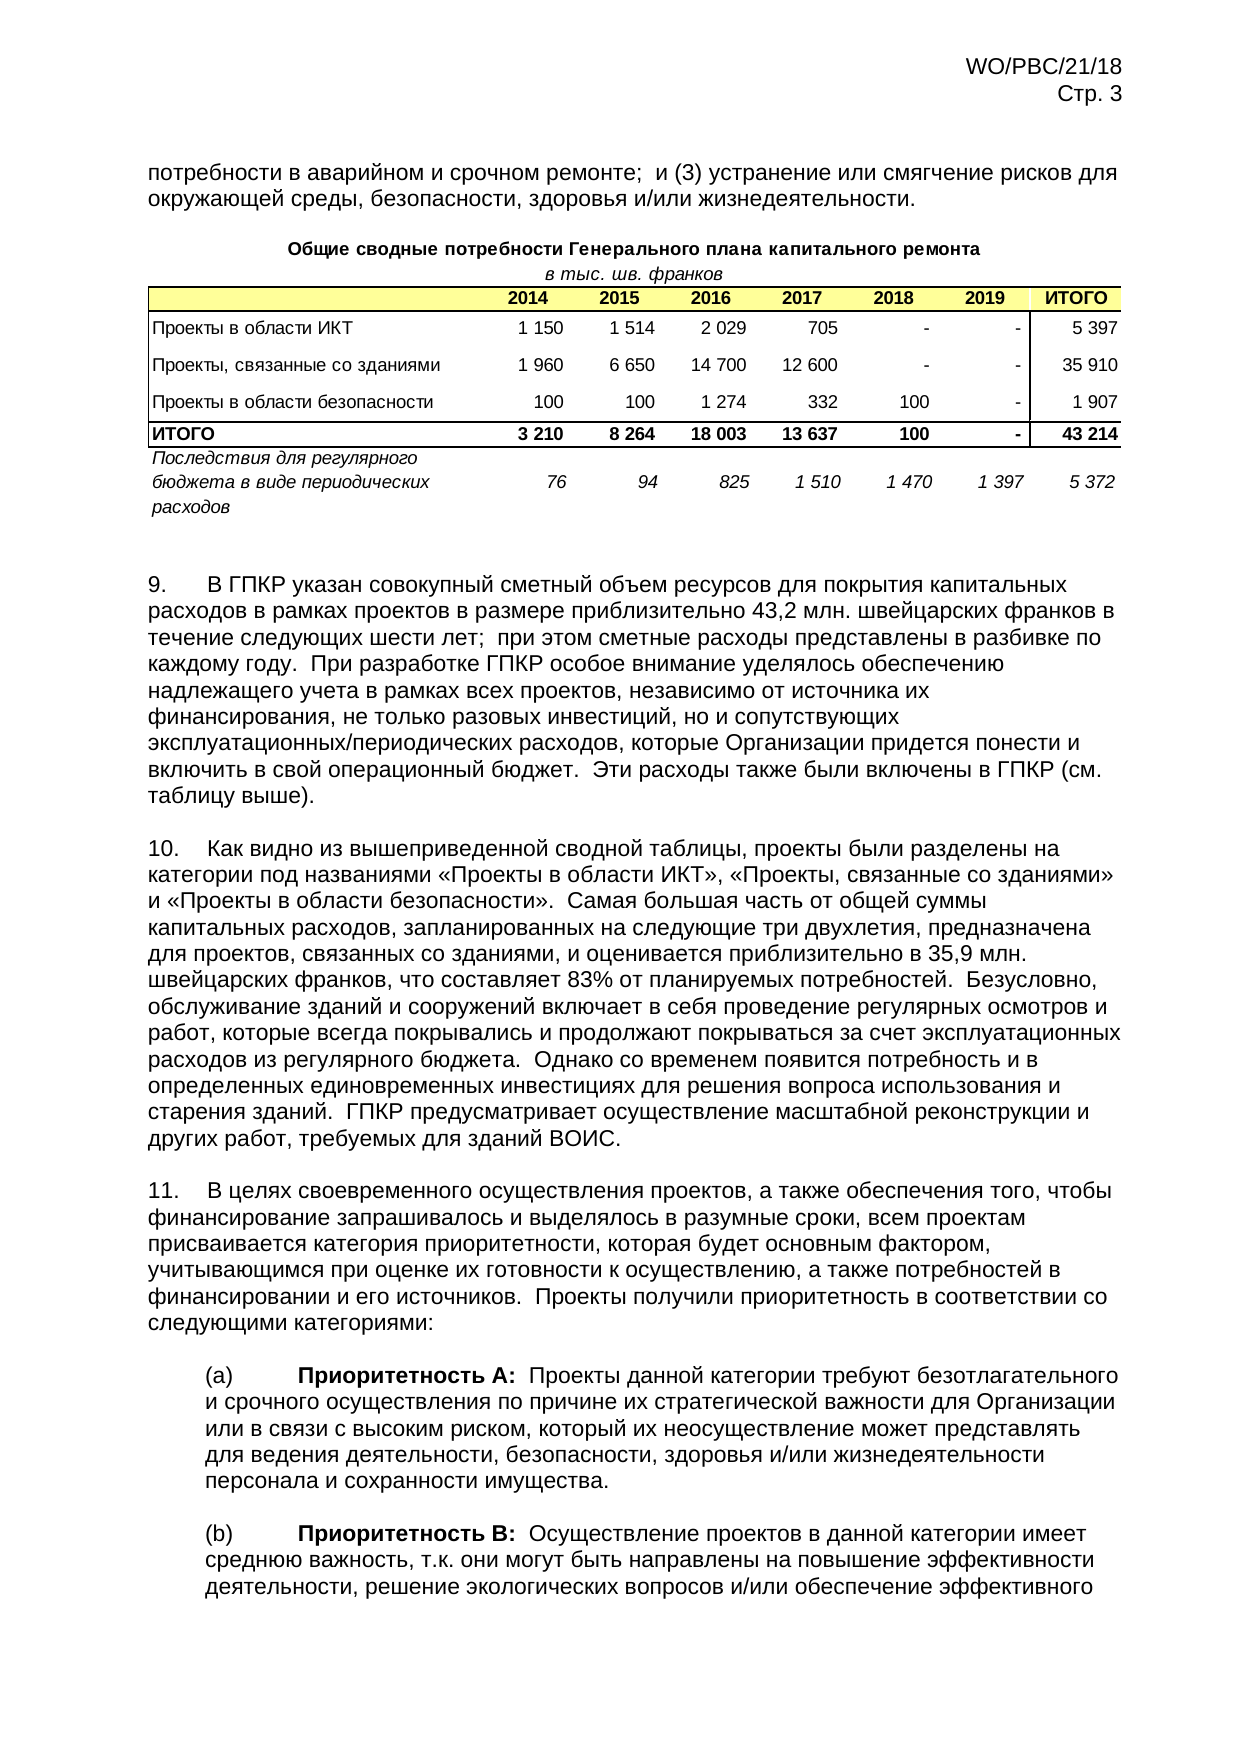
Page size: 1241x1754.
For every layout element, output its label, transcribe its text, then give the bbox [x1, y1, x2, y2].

list Как видно из вышеприведенной сводной таблицы, проекты были разделены на категории под названиями «Проекты в области ИКТ», «Проекты, связанные со зданиями» и «Проекты в области безопасности». Самая большая часть от общей суммы капитальных расходов, запланированных на следующие три двухлетия, предназначена для проектов, связанных со зданиями, и оценивается приблизительно в 35,9 млн. швейцарских франков, что составляет 83% от планируемых потребностей. Безусловно, обслуживание зданий и сооружений включает в себя проведение регулярных осмотров и работ, которые всегда покрывались и продолжают покрываться за счет эксплуатационных расходов из регулярного бюджета. Однако со временем появится потребность и в определенных единовременных инвестициях для решения вопроса использования и старения зданий. ГПКР предусматривает осуществление масштабной реконструкции и других работ, требуемых для зданий ВОИС. [148, 835, 1122, 1151]
list В ГПКР указан совокупный сметный объем ресурсов для покрытия капитальных расходов в рамках проектов в размере приблизительно 43,2 млн. швейцарских франков в течение следующих шести лет; при этом сметные расходы представлены в разбивке по каждому году. При разработке ГПКР особое внимание уделялось обеспечению надлежащего учета в рамках всех проектов, независимо от источника их финансирования, не только разовых инвестиций, но и сопутствующих эксплуатационных/периодических расходов, которые Организации придется понести и включить в свой операционный бюджет. Эти расходы также были включены в ГПКР (см. таблицу выше). [148, 571, 1122, 808]
list Приоритетность A: Проекты данной категории требуют безотлагательного и срочного осуществления по причине их стратегической важности для Организации или в связи с высоким риском, который их неосуществление может представлять для ведения деятельности, безопасности, здоровья и/или жизнедеятельности персонала и сохранности имущества. [205, 1362, 1122, 1493]
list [205, 1520, 1122, 1599]
list В целях своевременного осуществления проектов, а также обеспечения того, чтобы финансирование запрашивалось и выделялось в разумные сроки, всем проектам присваивается категория приоритетности, которая будет основным фактором, учитывающимся при оценке их готовности к осуществлению, а также потребностей в финансировании и его источников. Проекты получили приоритетность в соответствии со следующими категориями: [148, 1177, 1122, 1335]
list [148, 158, 1122, 211]
